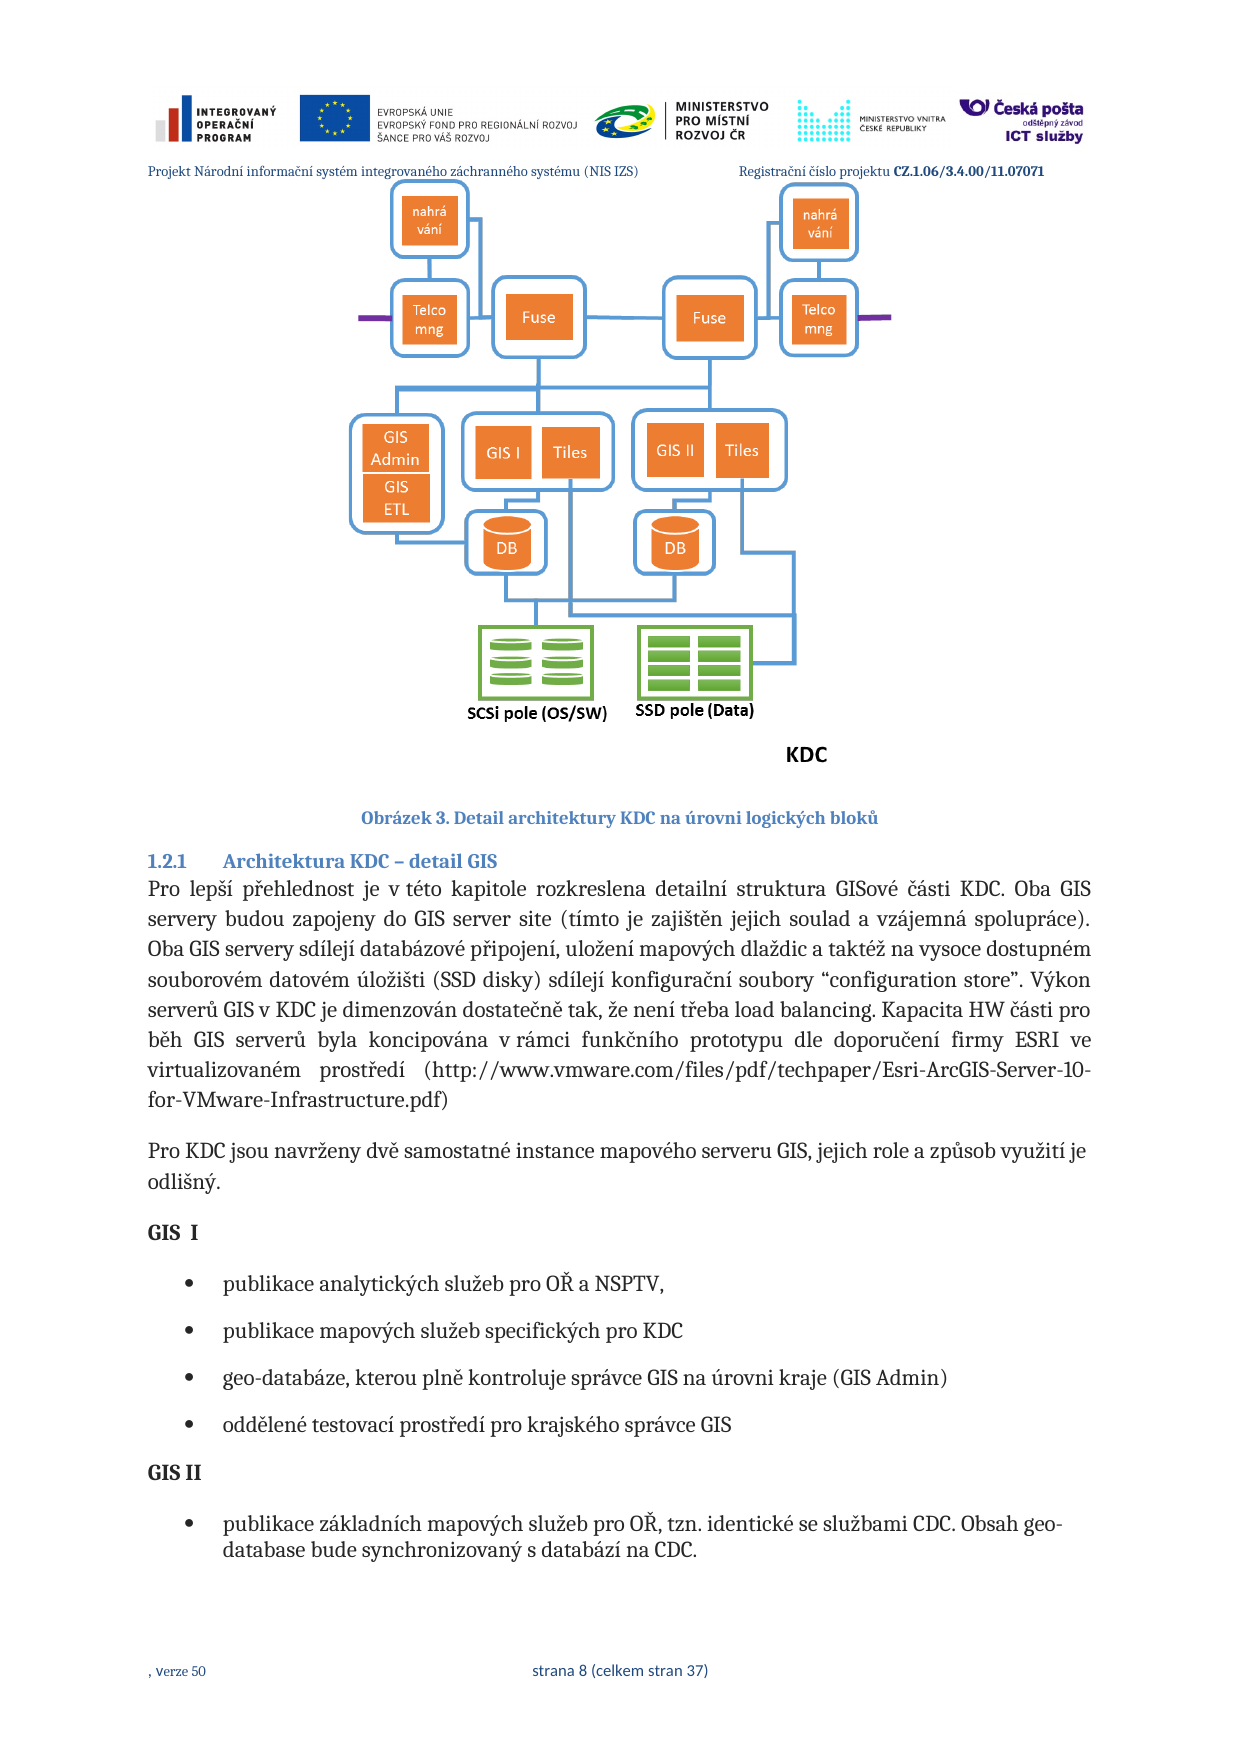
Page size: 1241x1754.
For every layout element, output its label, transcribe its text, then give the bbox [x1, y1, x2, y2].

text Obrázek 4. Detail architektury KDC na úrovni logických bloků [148, 808, 1092, 829]
picture [348, 179, 892, 783]
list publikace analytických služeb pro OŘ a NSPTV, [185, 1271, 1092, 1297]
text Pro KDC jsou navrženy dvě samostatné instance mapového serveru GIS, jejich role a způsob využití je odlišný. [148, 1138, 1092, 1195]
text GIS II [148, 1459, 1092, 1486]
list publikace mapových služeb specifických pro KDC [185, 1318, 1092, 1344]
subtitle Architektura KDC – detail GIS [148, 850, 1092, 874]
text Pro lepší přehlednost je v této kapitole rozkreslena detailní struktura GISové části KDC. Oba GIS servery budou zapojeny do GIS server site (tímto je zajištěn jejich soulad a vzájemná spolupráce). Oba GIS servery sdílejí databázové připojení, uložení mapových dlaždic a taktéž na vysoce dostupném souborovém datovém úložišti (SSD disky) sdílejí konfigurační soubory “configuration store”. Výkon serverů GIS v KDC je dimenzován dostatečně tak, že není třeba load balancing. Kapacita HW části pro běh GIS serverů byla koncipována v rámci funkčního prototypu dle doporučení firmy ESRI ve virtualizovaném prostředí (http://www.vmware.com/files/pdf/techpaper/Esri-ArcGIS-Server-10-for-VMware-Infrastructure.pdf) [148, 876, 1092, 1114]
text GIS I [148, 1219, 1092, 1246]
list publikace základních mapových služeb pro OŘ, tzn. identické se službami CDC. Obsah geo-database bude synchronizovaný s databází na CDC. [185, 1510, 1092, 1563]
picture [147, 86, 1091, 152]
list oddělené testovací prostředí pro krajského správce GIS [185, 1412, 1092, 1438]
list geo-databáze, kterou plně kontroluje správce GIS na úrovni kraje (GIS Admin) [185, 1365, 1092, 1391]
